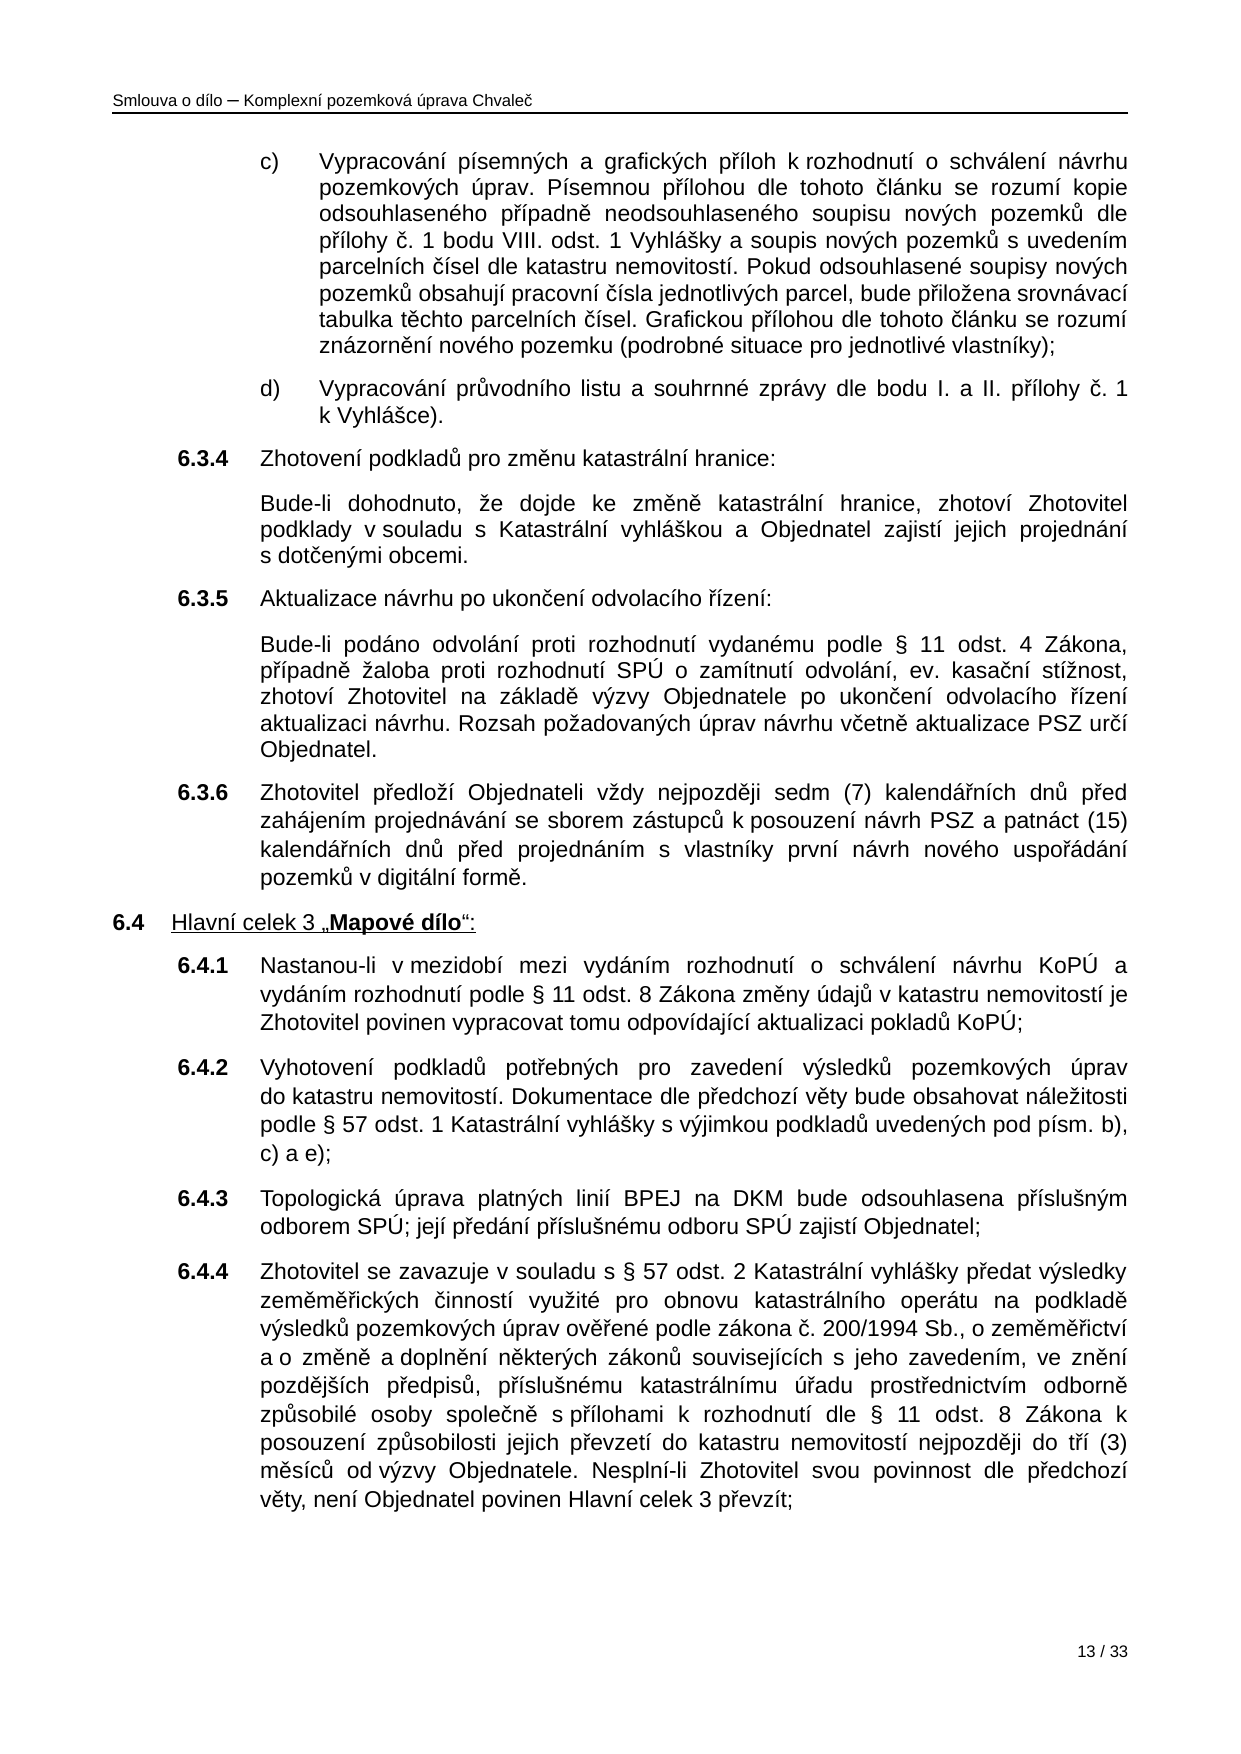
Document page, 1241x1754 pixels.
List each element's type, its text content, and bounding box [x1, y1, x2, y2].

text Nastanou-li v mezidobí mezi vydáním rozhodnutí o schválení návrhu KoPÚ a vydáním rozhodnutí podle § 11 odst. 8 Zákona změny údajů v katastru nemovitostí je Zhotovitel povinen vypracovat tomu odpovídající aktualizaci pokladů KoPÚ; [177, 952, 1128, 1036]
list Bude-li podáno odvolání proti rozhodnutí vydanému podle § 11 odst. 4 Zákona, případně žaloba proti rozhodnutí SPÚ o zamítnutí odvolání, ev. kasační stížnost, zhotoví Zhotovitel na základě výzvy Objednatele po ukončení odvolacího řízení aktualizaci návrhu. Rozsah požadovaných úprav návrhu včetně aktualizace PSZ určí Objednatel. [260, 631, 1128, 762]
text Aktualizace návrhu po ukončení odvolacího řízení: [177, 585, 1128, 612]
text Topologická úprava platných linií BPEJ na DKM bude odsouhlasena příslušným odborem SPÚ; její předání příslušnému odboru SPÚ zajistí Objednatel; [177, 1185, 1128, 1239]
text Zhotovitel se zavazuje v souladu s § 57 odst. 2 Katastrální vyhlášky předat výsledky zeměměřických činností využité pro obnovu katastrálního operátu na podkladě výsledků pozemkových úprav ověřené podle zákona č. 200/1994 Sb., o zeměměřictví a o změně a doplnění některých zákonů souvisejících s jeho zavedením, ve znění pozdějších předpisů, příslušnému katastrálnímu úřadu prostřednictvím odborně způsobilé osoby společně s přílohami k rozhodnutí dle § 11 odst. 8 Zákona k posouzení způsobilosti jejich převzetí do katastru nemovitostí nejpozději do tří (3) měsíců od výzvy Objednatele. Nesplní-li Zhotovitel svou povinnost dle předchozí věty, není Objednatel povinen Hlavní celek 3 převzít; [177, 1258, 1128, 1512]
text Hlavní celek 3 „Mapové dílo“: [112, 909, 1128, 936]
text Vyhotovení podkladů potřebných pro zavedení výsledků pozemkových úprav do katastru nemovitostí. Dokumentace dle předchozí věty bude obsahovat náležitosti podle § 57 odst. 1 Katastrální vyhlášky s výjimkou podkladů uvedených pod písm. b), c) a e); [177, 1054, 1128, 1166]
list Vypracování písemných a grafických příloh k rozhodnutí o schválení návrhu pozemkových úprav. Písemnou přílohou dle tohoto článku se rozumí kopie odsouhlaseného případně neodsouhlaseného soupisu nových pozemků dle přílohy č. 1 bodu VIII. odst. 1 Vyhlášky a soupis nových pozemků s uvedením parcelních čísel dle katastru nemovitostí. Pokud odsouhlasené soupisy nových pozemků obsahují pracovní čísla jednotlivých parcel, bude přiložena srovnávací tabulka těchto parcelních čísel. Grafickou přílohou dle tohoto článku se rozumí znázornění nového pozemku (podrobné situace pro jednotlivé vlastníky); [260, 148, 1128, 358]
text Zhotovitel předloží Objednateli vždy nejpozději sedm (7) kalendářních dnů před zahájením projednávání se sborem zástupců k posouzení návrh PSZ a patnáct (15) kalendářních dnů před projednáním s vlastníky první návrh nového uspořádání pozemků v digitální formě. [177, 779, 1128, 891]
list Bude-li dohodnuto, že dojde ke změně katastrální hranice, zhotoví Zhotovitel podklady v souladu s Katastrální vyhláškou a Objednatel zajistí jejich projednání s dotčenými obcemi. [260, 490, 1128, 569]
text Zhotovení podkladů pro změnu katastrální hranice: [177, 444, 1128, 471]
list Vypracování průvodního listu a souhrnné zprávy dle bodu I. a II. přílohy č. 1 k Vyhlášce). [260, 375, 1128, 428]
